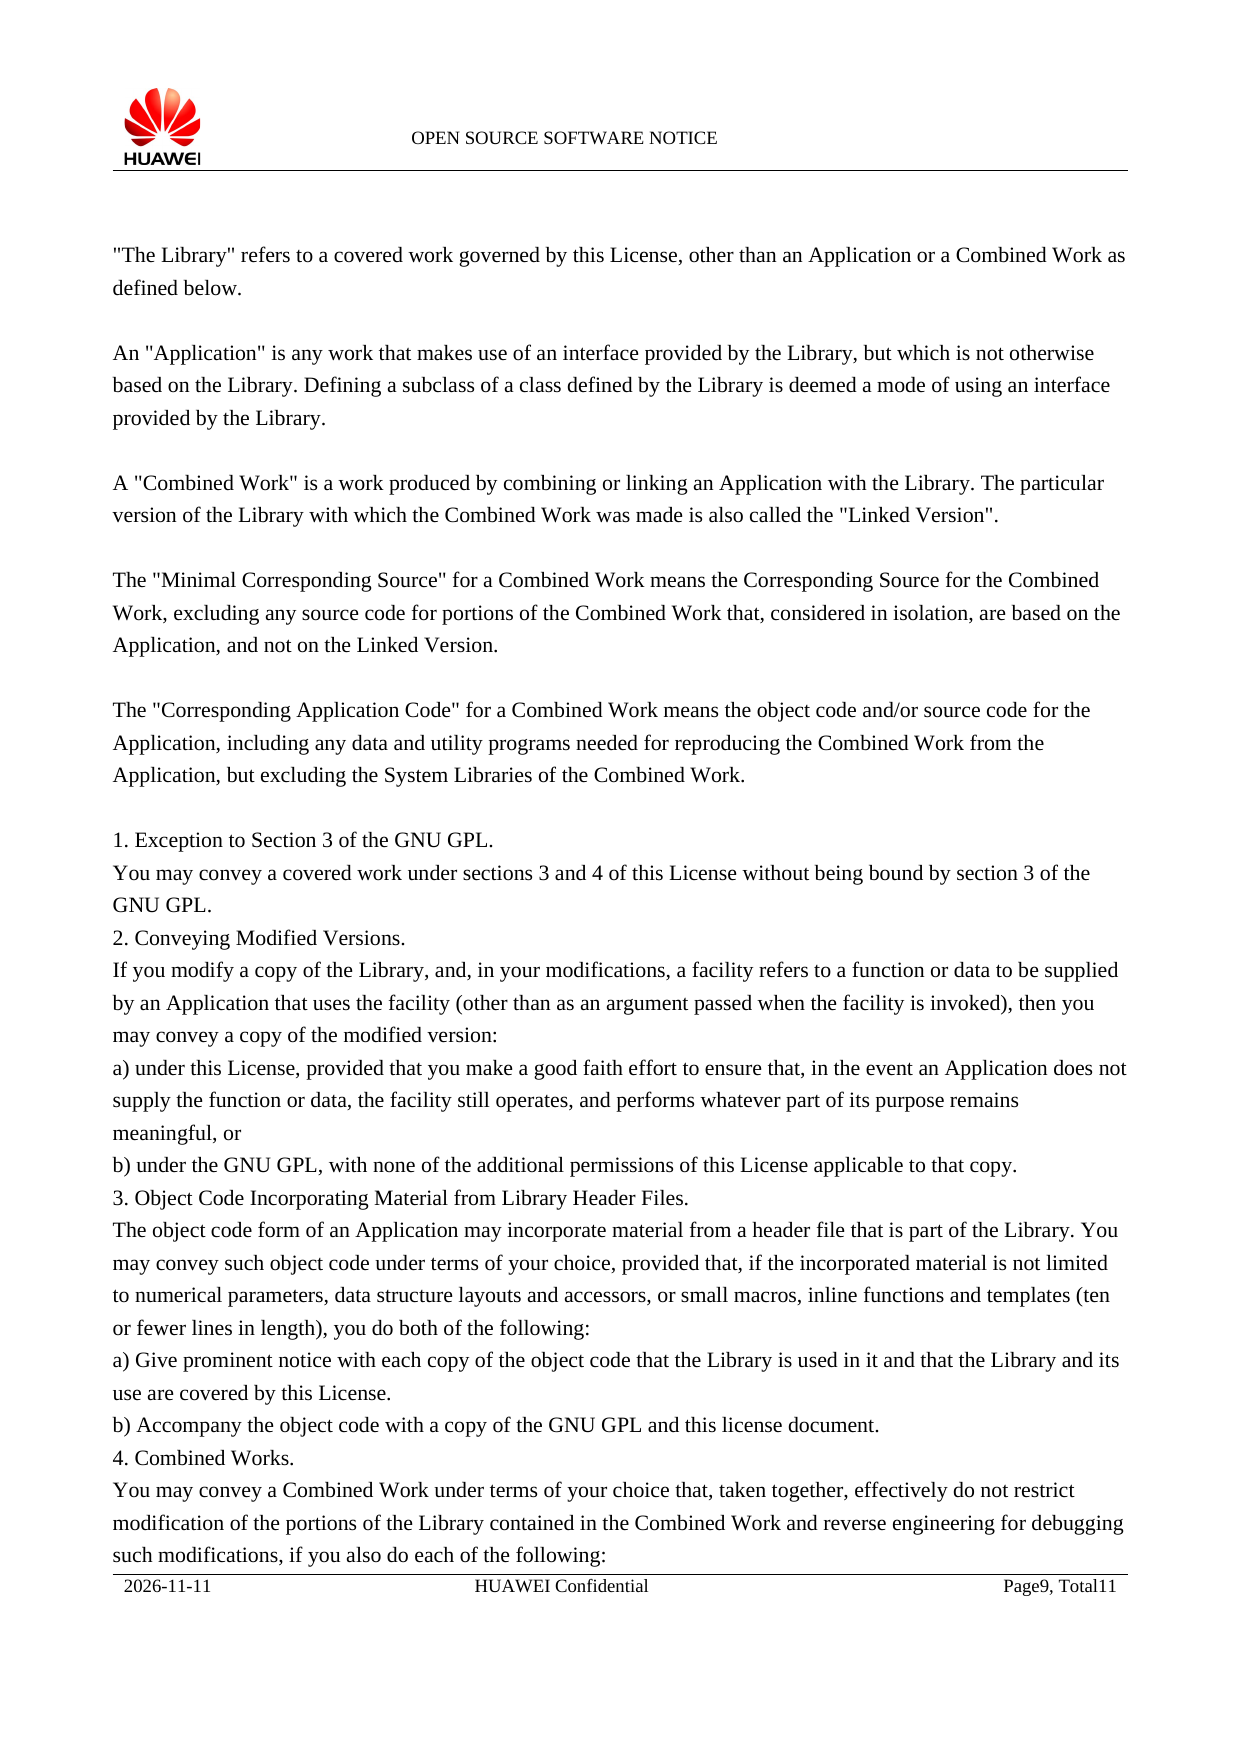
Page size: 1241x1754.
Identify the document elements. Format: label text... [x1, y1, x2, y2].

picture [124, 88, 201, 165]
